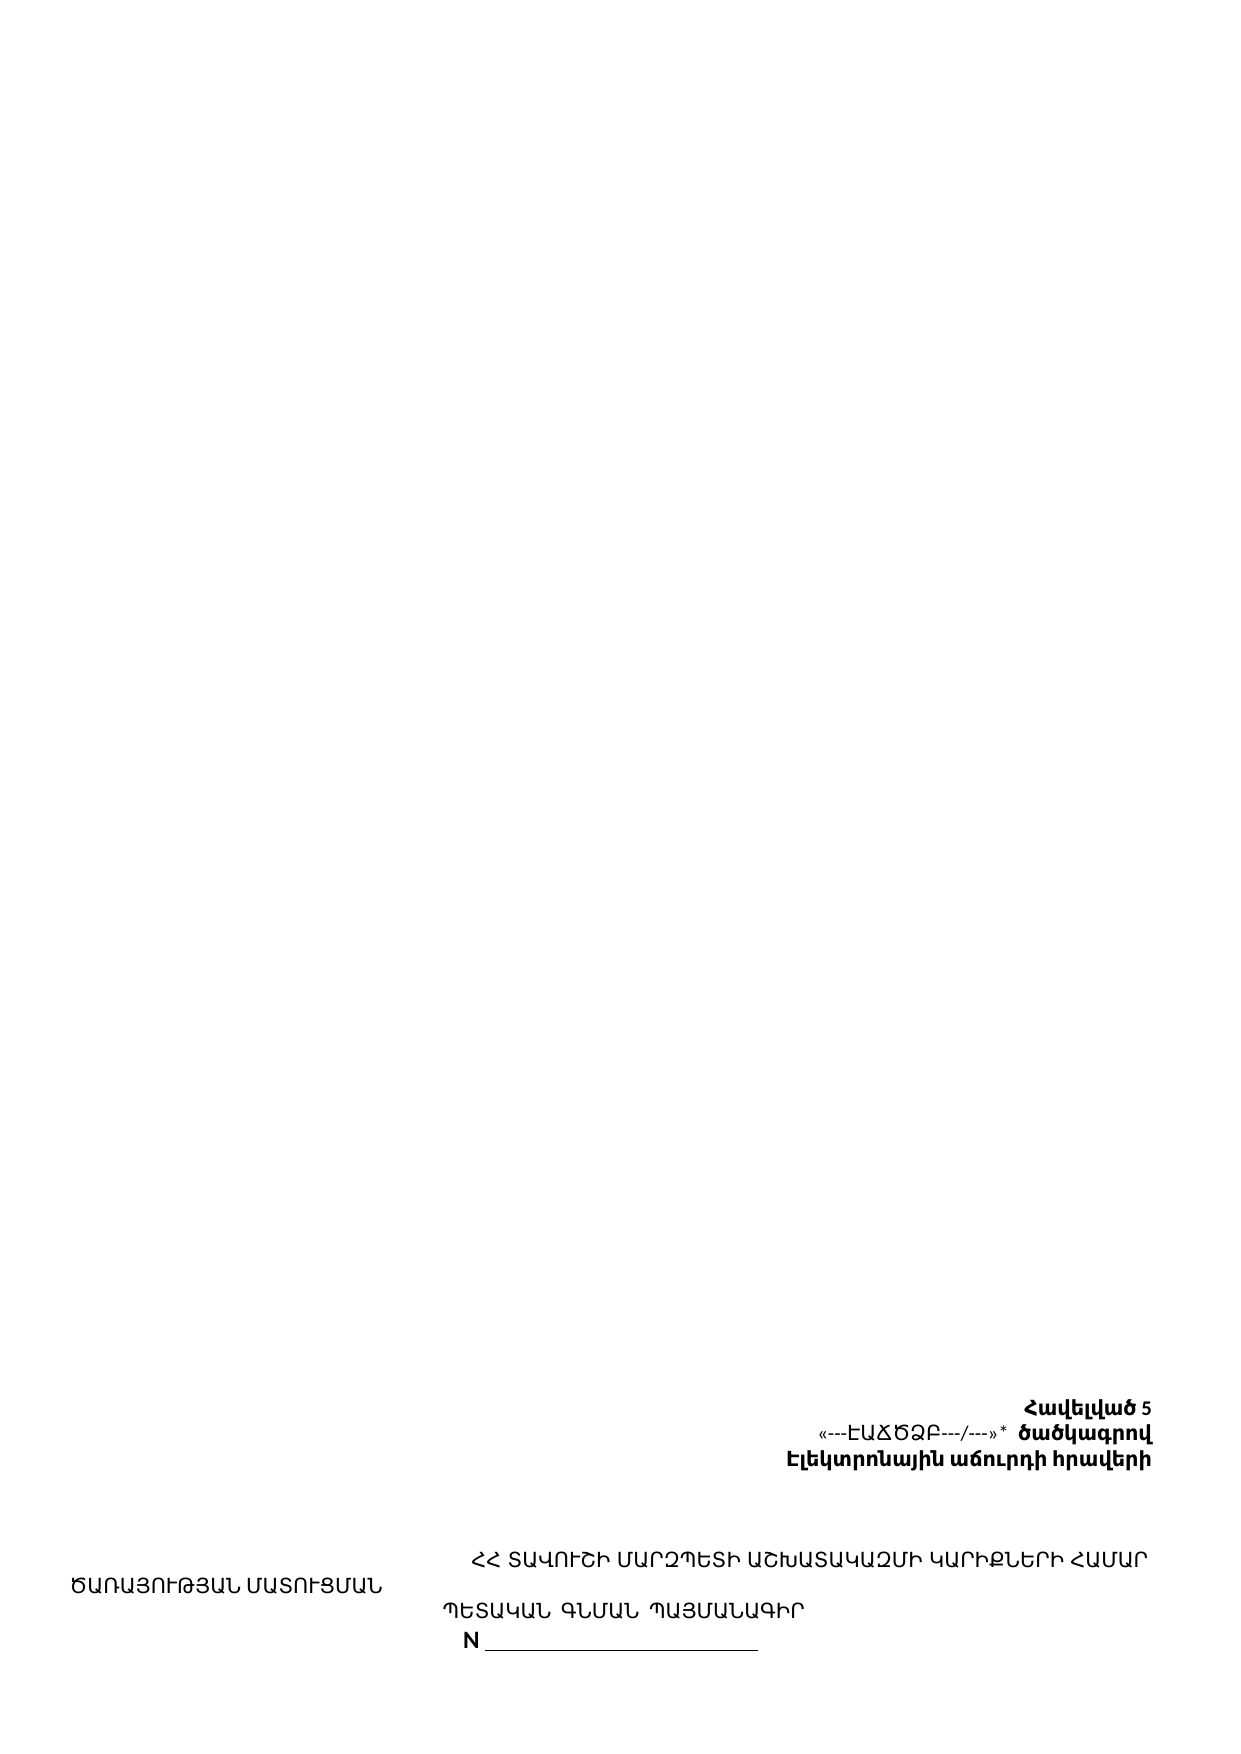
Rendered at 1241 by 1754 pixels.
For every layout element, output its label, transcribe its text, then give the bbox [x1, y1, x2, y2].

text Հավելված 5 [69, 1395, 1152, 1421]
text N [54, 1624, 1152, 1654]
text ՊԵՏԱԿԱՆ ԳՆՄԱՆ ՊԱՅՄԱՆԱԳԻՐ [364, 1598, 1152, 1624]
text ՀՀ ՏԱՎՈՒՇԻ ՄԱՐԶՊԵՏԻ ԱՇԽԱՏԱԿԱԶՄԻ ԿԱՐԻՔՆԵՐԻ ՀԱՄԱՐ ԾԱՌԱՅՈՒԹՅԱՆ ՄԱՏՈՒՑՄԱՆ [69, 1548, 1152, 1598]
text «---ԷԱՃԾՁԲ---/---»* ծածկագրով [69, 1421, 1152, 1446]
text Էլեկտրոնային աճուրդի հրավերի [69, 1446, 1152, 1471]
